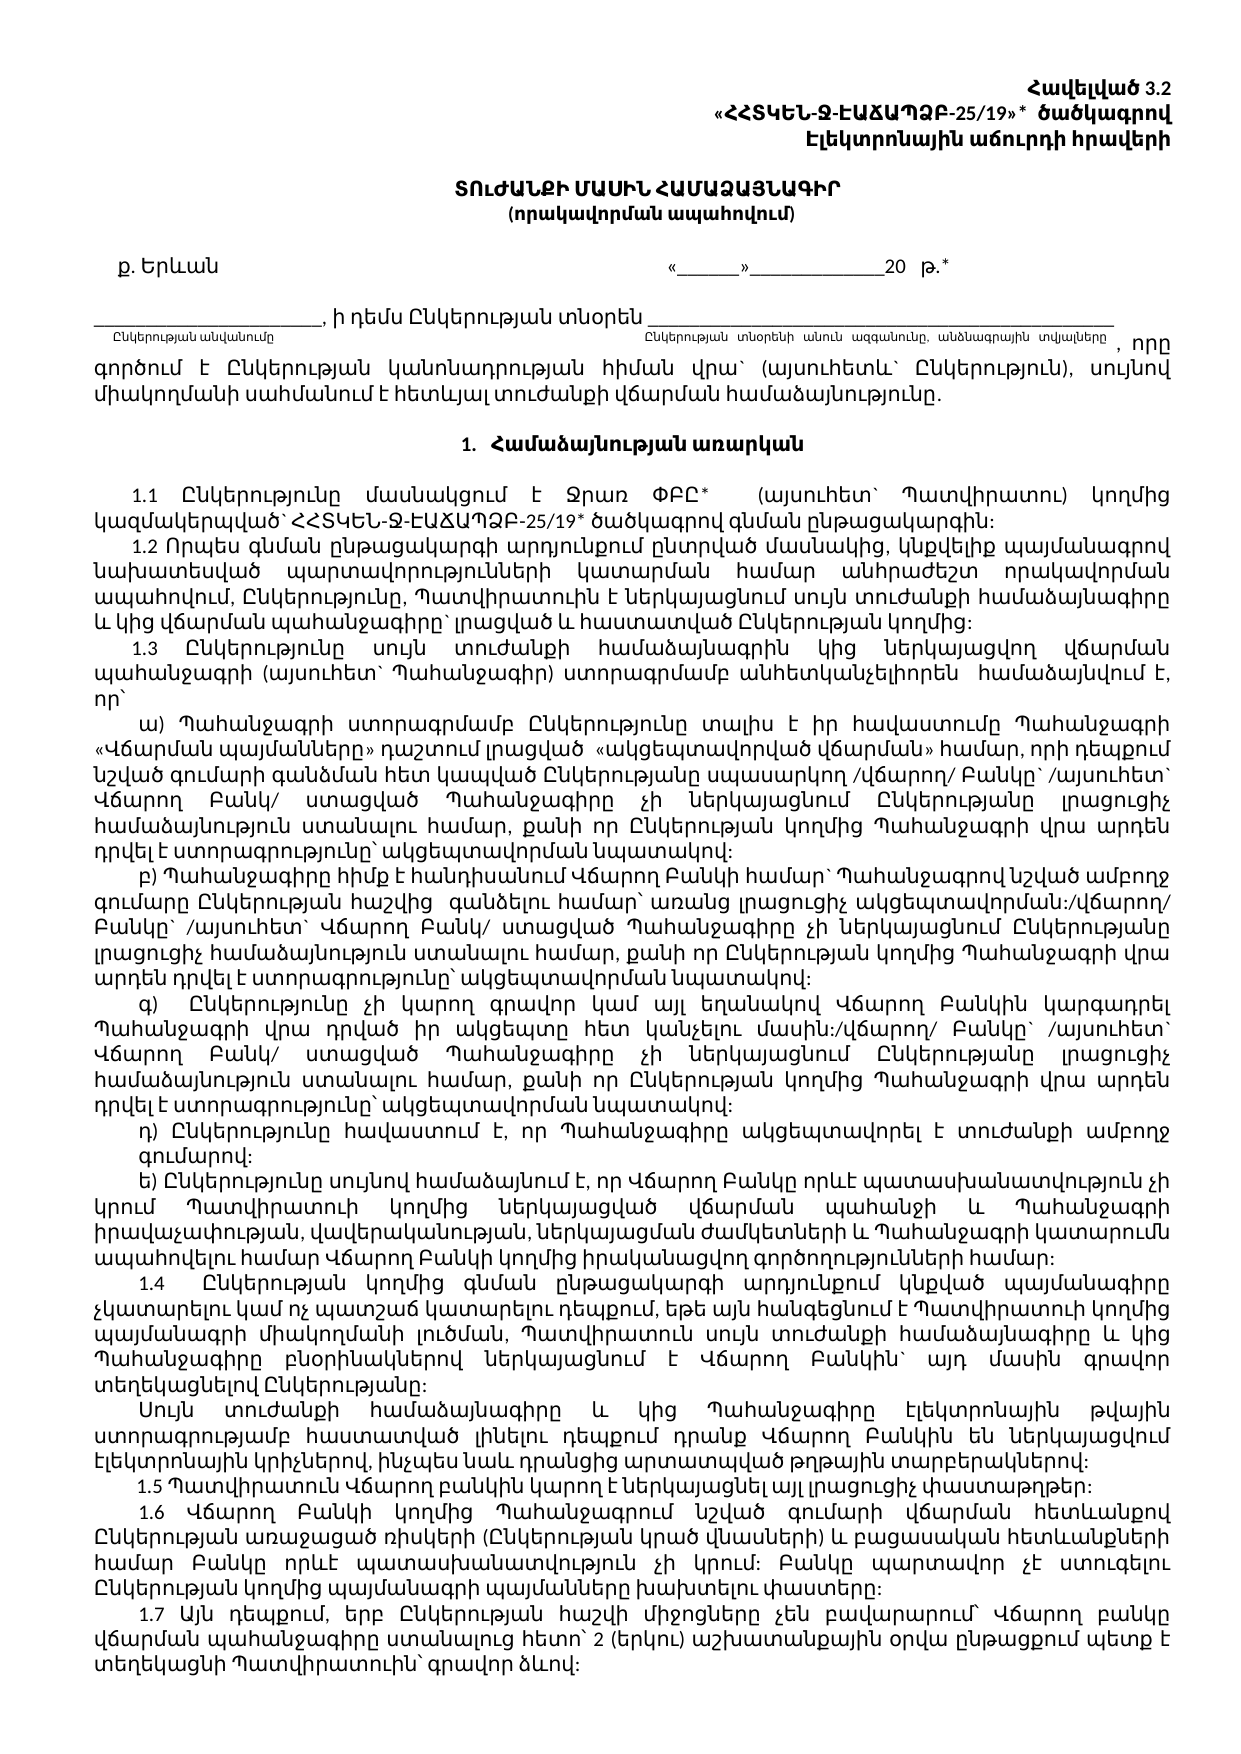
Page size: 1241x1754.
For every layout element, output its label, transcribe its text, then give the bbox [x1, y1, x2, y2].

text ք. Երևան «______»_____________20 թ.* [94, 254, 1171, 279]
text 1.5 Պատվիրատուն Վճարող բանկին կարող է ներկայացնել այլ լրացուցիչ փաստաթղթեր: [94, 1474, 1171, 1499]
text (որակավորման ապահովում) [94, 202, 1171, 225]
text Սույն տուժանքի համաձայնագիրը և կից Պահանջագիրը էլեկտրոնային թվային ստորագրությամբ հաստատված լինելու դեպքում դրանք Վճարող Բանկին են ներկայացվում էլեկտրոնային կրիչներով, ինչպես նաև դրանցից արտատպված թղթային տարբերակներով: [94, 1397, 1171, 1474]
text բ) Պահանջագիրը հիմք է հանդիսանում Վճարող Բանկի համար` Պահանջագրով նշված ամբողջ գումարը Ընկերության հաշվից գանձելու համար՝ առանց լրացուցիչ ակցեպտավորման:/վճարող/ Բանկը` /այսուհետ` Վճարող Բանկ/ ստացված Պահանջագիրը չի ներկայացնում Ընկերությանը լրացուցիչ համաձայնություն ստանալու համար, քանի որ Ընկերության կողմից Պահանջագրի վրա արդեն դրվել է ստորագրությունը՝ ակցեպտավորման նպատակով: [94, 864, 1171, 991]
text Հավելված 3.2 [94, 75, 1171, 100]
text Էլեկտրոնային աճուրդի հրավերի [94, 126, 1171, 151]
text 1.4 Ընկերության կողմից գնման ընթացակարգի արդյունքում կնքված պայմանագիրը չկատարելու կամ ոչ պատշաճ կատարելու դեպքում, եթե այն հանգեցնում է Պատվիրատուի կողմից պայմանագրի միակողմանի լուծման, Պատվիրատուն սույն տուժանքի համաձայնագիրը և կից Պահանջագիրը բնօրինակներով ներկայացնում է Վճարող Բանկին` այդ մասին գրավոր տեղեկացնելով Ընկերությանը: [94, 1270, 1171, 1397]
text 1.6 Վճարող Բանկի կողմից Պահանջագրում նշված գումարի վճարման հետևանքով Ընկերության առաջացած ռիսկերի (Ընկերության կրած վնասների) և բացասական հետևանքների համար Բանկը որևէ պատասխանատվություն չի կրում: Բանկը պարտավոր չէ ստուգելու Ընկերության կողմից պայմանագրի պայմանները խախտելու փաստերը: [94, 1499, 1171, 1601]
text ա) Պահանջագրի ստորագրմամբ Ընկերությունը տալիս է իր հավաստումը Պահանջագրի «Վճարման պայմանները» դաշտում լրացված «ակցեպտավորված վճարման» համար, որի դեպքում նշված գումարի գանձման հետ կապված Ընկերությանը սպասարկող /վճարող/ Բանկը` /այսուհետ` Վճարող Բանկ/ ստացված Պահանջագիրը չի ներկայացնում Ընկերությանը լրացուցիչ համաձայնություն ստանալու համար, քանի որ Ընկերության կողմից Պահանջագրի վրա արդեն դրվել է ստորագրությունը՝ ակցեպտավորման նպատակով: [94, 711, 1171, 864]
text դ) Ընկերությունը հավաստում է, որ Պահանջագիրը ակցեպտավորել է տուժանքի ամբողջ գումարով: [138, 1118, 1171, 1169]
text գ) Ընկերությունը չի կարող գրավոր կամ այլ եղանակով Վճարող Բանկին կարգադրել Պահանջագրի վրա դրված իր ակցեպտը հետ կանչելու մասին:/վճարող/ Բանկը` /այսուհետ` Վճարող Բանկ/ ստացված Պահանջագիրը չի ներկայացնում Ընկերությանը լրացուցիչ համաձայնություն ստանալու համար, քանի որ Ընկերության կողմից Պահանջագրի վրա արդեն դրվել է ստորագրությունը՝ ակցեպտավորման նպատակով: [94, 991, 1171, 1118]
text 1. Համաձայնության առարկան [94, 432, 1171, 457]
text ե) Ընկերությունը սույնով համաձայնում է, որ Վճարող Բանկը որևէ պատասխանատվություն չի կրում Պատվիրատուի կողմից ներկայացված վճարման պահանջի և Պահանջագրի իրավաչափության, վավերականության, ներկայացման ժամկետների և Պահանջագրի կատարումն ապահովելու համար Վճարող Բանկի կողմից իրականացվող գործողությունների համար: [94, 1169, 1171, 1270]
text «ՀՀՏԿԵՆ-Ջ-ԷԱՃԱՊՁԲ-25/19»* ծածկագրով [94, 100, 1171, 126]
text ՏՈւԺԱՆՔԻ ՄԱՍԻՆ ՀԱՄԱՁԱՅՆԱԳԻՐ [94, 177, 1171, 202]
text Ընկերության անվանումը Ընկերության տնօրենի անուն ազգանունը, անձնագրային տվյալները , որը գործում է Ընկերության կանոնադրության հիման վրա` (այսուհետև` Ընկերություն), սույնով միակողմանի սահմանում է հետևյալ տուժանքի վճարման համաձայնությունը. [94, 330, 1171, 406]
text 1.2 Որպես գնման ընթացակարգի արդյունքում ընտրված մասնակից, կնքվելիք պայմանագրով նախատեսված պարտավորությունների կատարման համար անհրաժեշտ որակավորման ապահովում, Ընկերությունը, Պատվիրատուին է ներկայացնում սույն տուժանքի համաձայնագիրը և կից վճարման պահանջագիրը` լրացված և հաստատված Ընկերության կողմից: [94, 533, 1171, 635]
text 1.1 Ընկերությունը մասնակցում է Ջրառ ՓԲԸ* (այսուհետ` Պատվիրատու) կողմից կազմակերպված` ՀՀՏԿԵՆ-Ջ-ԷԱՃԱՊՁԲ-25/19* ծածկագրով գնման ընթացակարգին: [94, 482, 1171, 533]
text ______________________, ի դեմս Ընկերության տնօրեն _____________________________________________ [94, 304, 1171, 330]
text 1.7 Այն դեպքում, երբ Ընկերության հաշվի միջոցները չեն բավարարում՝ Վճարող բանկը վճարման պահանջագիրը ստանալուց հետո՝ 2 (երկու) աշխատանքային օրվա ընթացքում պետք է տեղեկացնի Պատվիրատուին՝ գրավոր ձևով: [94, 1601, 1171, 1677]
text 1.3 Ընկերությունը սույն տուժանքի համաձայնագրին կից ներկայացվող վճարման պահանջագրի (այսուհետ` Պահանջագիր) ստորագրմամբ անհետկանչելիորեն համաձայնվում է, որ՝ [94, 635, 1171, 711]
